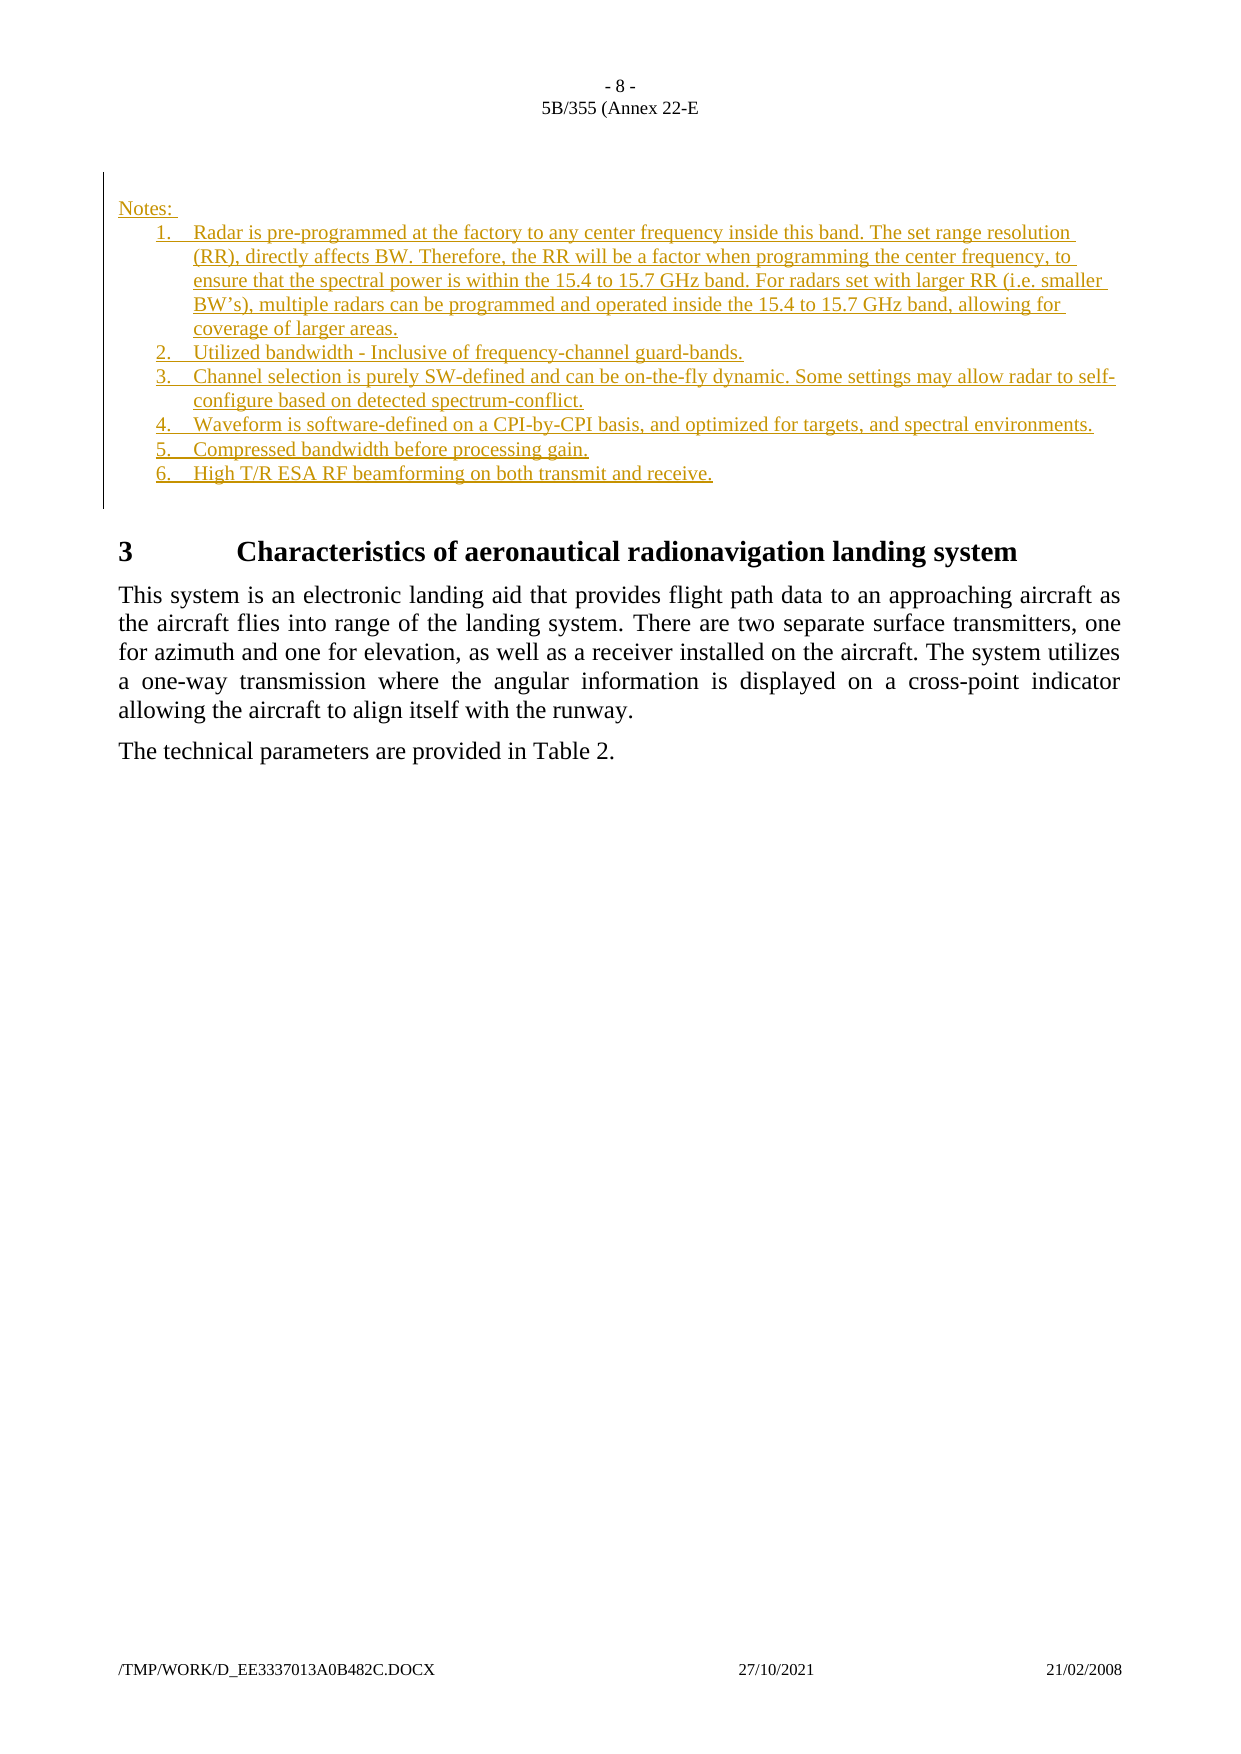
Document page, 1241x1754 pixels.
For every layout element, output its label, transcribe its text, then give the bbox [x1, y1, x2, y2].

text This system is an electronic landing aid that provides flight path data to an approaching aircraft as the aircraft flies into range of the landing system. There are two separate surface transmitters, one for azimuth and one for elevation, as well as a receiver installed on the aircraft. The system utilizes a one-way transmission where the angular information is displayed on a cross-point indicator allowing the aircraft to align itself with the runway. [118, 580, 1122, 723]
subtitle 3 Characteristics of aeronautical radionavigation landing system [118, 534, 1122, 567]
text The technical parameters are provided in Table 2. [118, 736, 1122, 765]
